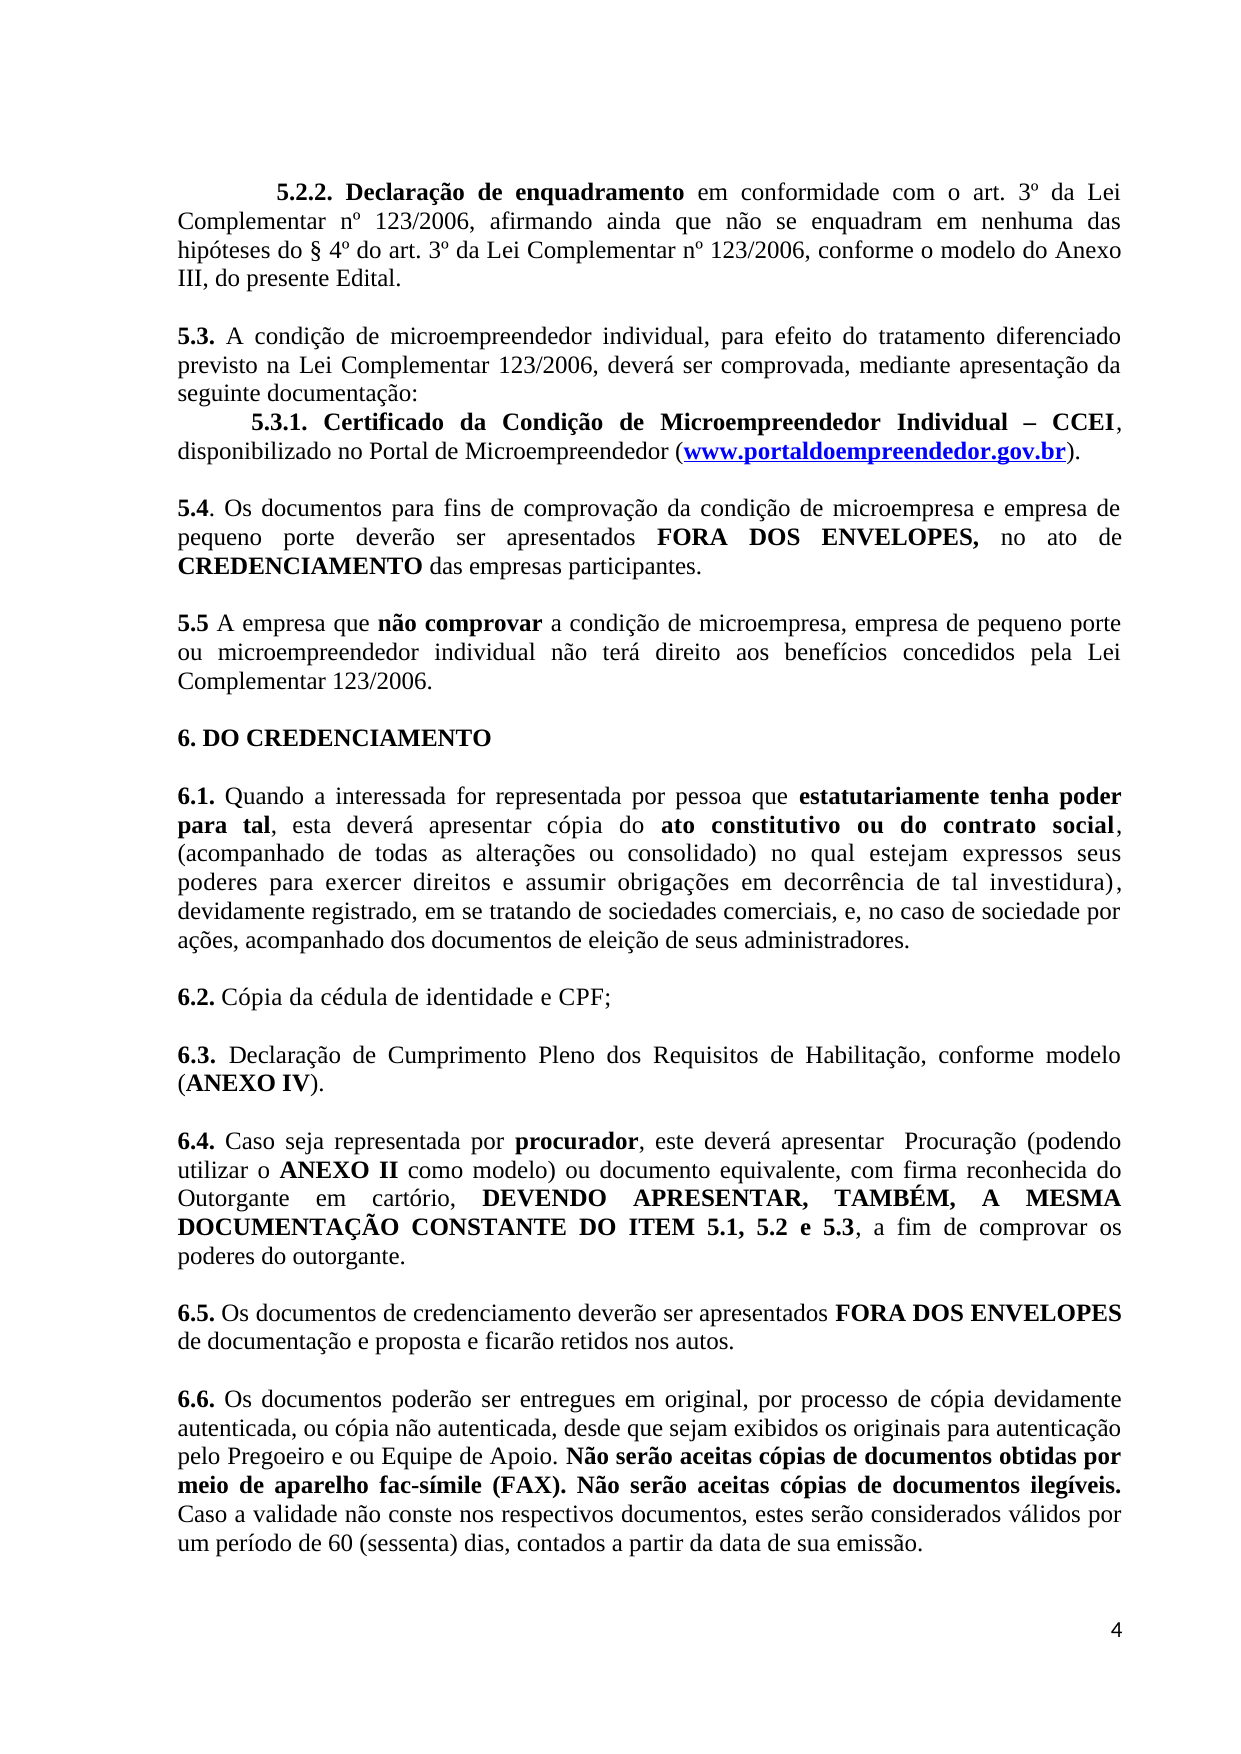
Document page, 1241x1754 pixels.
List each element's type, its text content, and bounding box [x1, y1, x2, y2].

text 5.5 A empresa que não comprovar a condição de microempresa, empresa de pequeno porte ou microempreendedor individual não terá direito aos benefícios concedidos pela Lei Complementar 123/2006. [177, 608, 1122, 695]
text 6.5. Os documentos de credenciamento deverão ser apresentados FORA DOS ENVELOPES de documentação e proposta e ficarão retidos nos autos. [177, 1298, 1122, 1355]
text 5.3.1. Certificado da Condição de Microempreendedor Individual – CCEI, disponibilizado no Portal de Microempreendedor (www.portaldoempreendedor.gov.br). [177, 407, 1122, 465]
text 6. DO CREDENCIAMENTO [177, 723, 1122, 752]
text 5.4. Os documentos para fins de comprovação da condição de microempresa e empresa de pequeno porte deverão ser apresentados FORA DOS ENVELOPES, no ato de CREDENCIAMENTO das empresas participantes. [177, 493, 1122, 580]
text 6.3. Declaração de Cumprimento Pleno dos Requisitos de Habilitação, conforme modelo (ANEXO IV). [177, 1040, 1122, 1097]
text 6.4. Caso seja representada por procurador, este deverá apresentar Procuração (podendo utilizar o ANEXO II como modelo) ou documento equivalente, com firma reconhecida do Outorgante em cartório, DEVENDO APRESENTAR, TAMBÉM, A MESMA DOCUMENTAÇÃO CONSTANTE DO ITEM 5.1, 5.2 e 5.3, a fim de comprovar os poderes do outorgante. [177, 1126, 1122, 1270]
text 5.3. A condição de microempreendedor individual, para efeito do tratamento diferenciado previsto na Lei Complementar 123/2006, deverá ser comprovada, mediante apresentação da seguinte documentação: [177, 321, 1122, 407]
text 6.6. Os documentos poderão ser entregues em original, por processo de cópia devidamente autenticada, ou cópia não autenticada, desde que sejam exibidos os originais para autenticação pelo Pregoeiro e ou Equipe de Apoio. Não serão aceitas cópias de documentos obtidas por meio de aparelho fac-símile (FAX). Não serão aceitas cópias de documentos ilegíveis. Caso a validade não conste nos respectivos documentos, estes serão considerados válidos por um período de 60 (sessenta) dias, contados a partir da data de sua emissão. [177, 1384, 1122, 1556]
text 6.2. Cópia da cédula de identidade e CPF; [177, 982, 1122, 1011]
text 6.1. Quando a interessada for representada por pessoa que estatutariamente tenha poder para tal, esta deverá apresentar cópia do ato constitutivo ou do contrato social, (acompanhado de todas as alterações ou consolidado) no qual estejam expressos seus poderes para exercer direitos e assumir obrigações em decorrência de tal investidura), devidamente registrado, em se tratando de sociedades comerciais, e, no caso de sociedade por ações, acompanhado dos documentos de eleição de seus administradores. [177, 781, 1122, 953]
text 5.2.2. Declaração de enquadramento em conformidade com o art. 3º da Lei Complementar nº 123/2006, afirmando ainda que não se enquadram em nenhuma das hipóteses do § 4º do art. 3º da Lei Complementar nº 123/2006, conforme o modelo do Anexo III, do presente Edital. [177, 177, 1122, 292]
